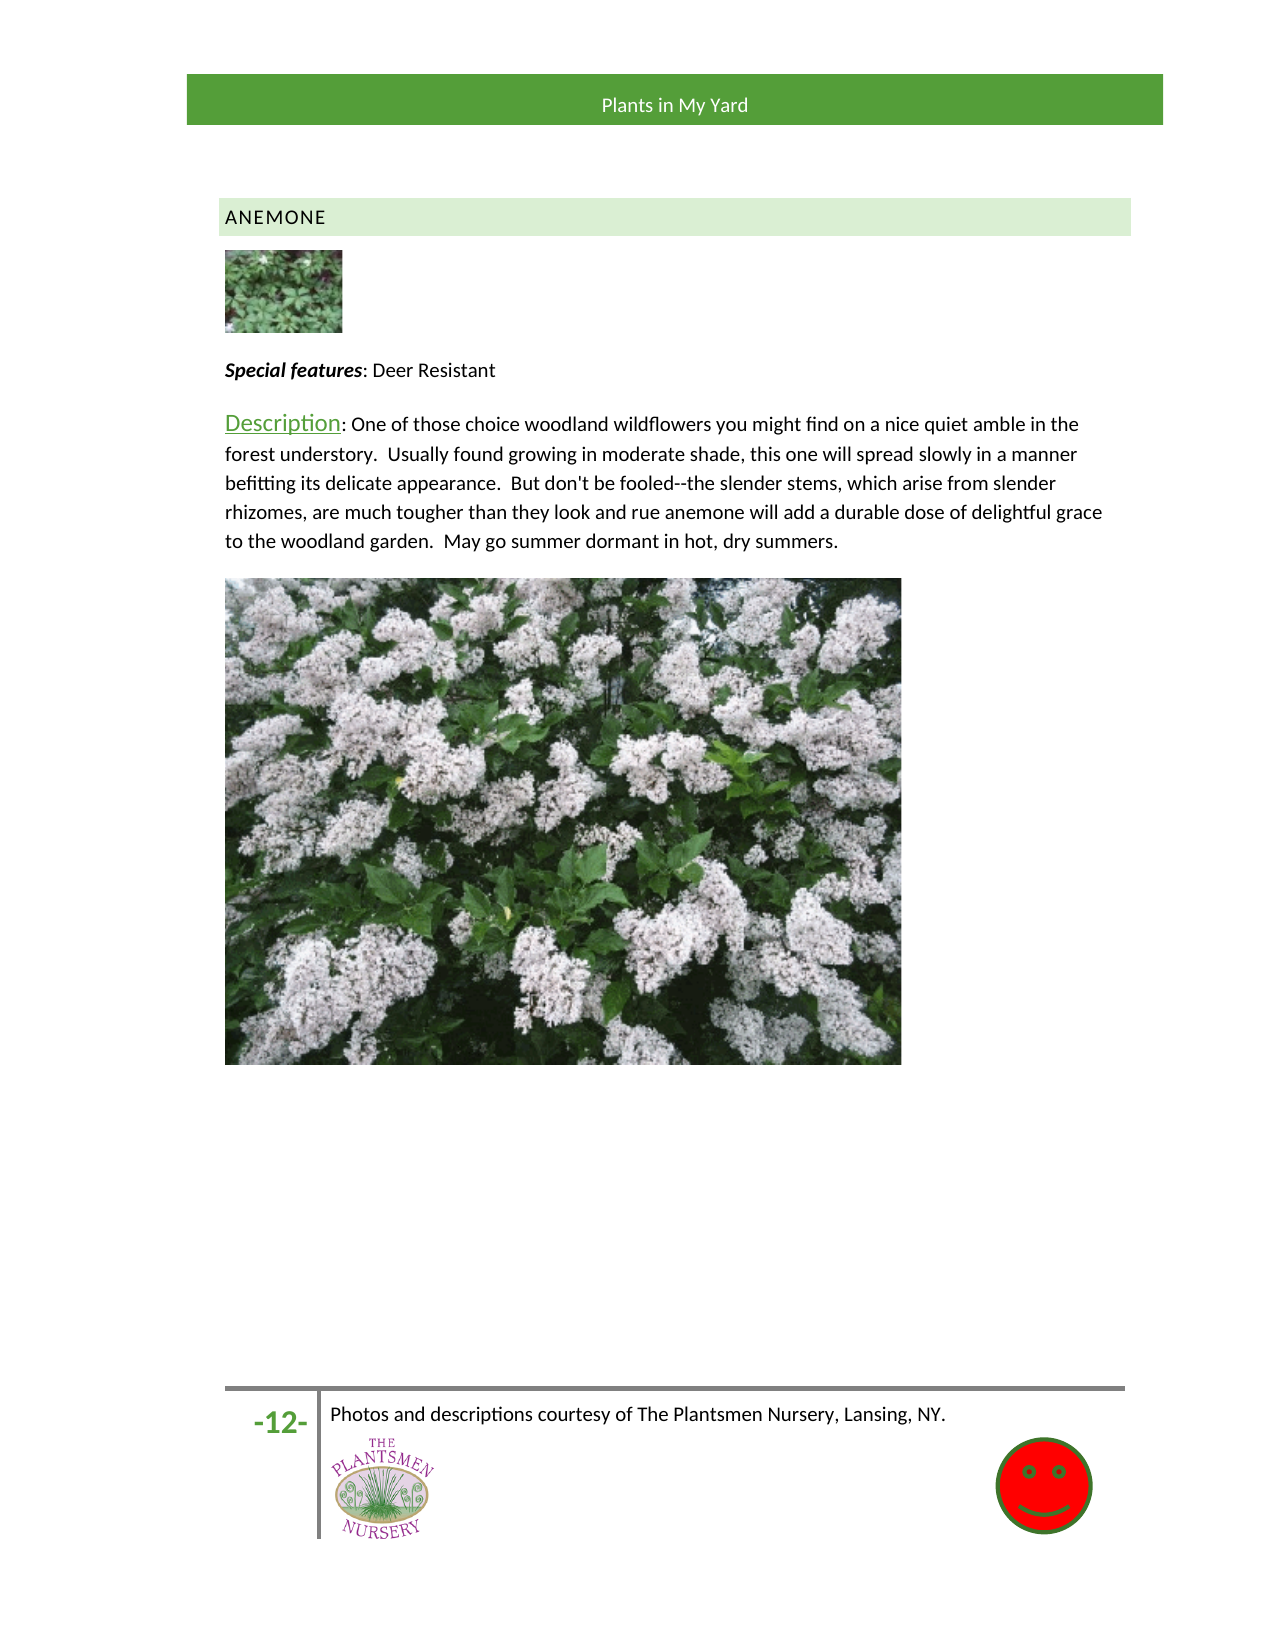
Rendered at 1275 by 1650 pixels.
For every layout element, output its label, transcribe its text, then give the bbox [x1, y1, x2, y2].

picture [225, 578, 902, 1065]
subtitle Anemone [225, 204, 1125, 229]
picture [330, 1437, 435, 1540]
picture [225, 250, 343, 333]
text Description: One of those choice woodland wildflowers you might find on a nice quiet amble in the forest understory. Usually found growing in moderate shade, this one will spread slowly in a manner befitting its delicate appearance. But don't be fooled--the slender stems, which arise from slender rhizomes, are much tougher than they look and rue anemone will add a durable dose of delightful grace to the woodland garden. May go summer dormant in hot, dry summers. [225, 407, 1125, 554]
text Special features: Deer Resistant [225, 357, 1125, 382]
